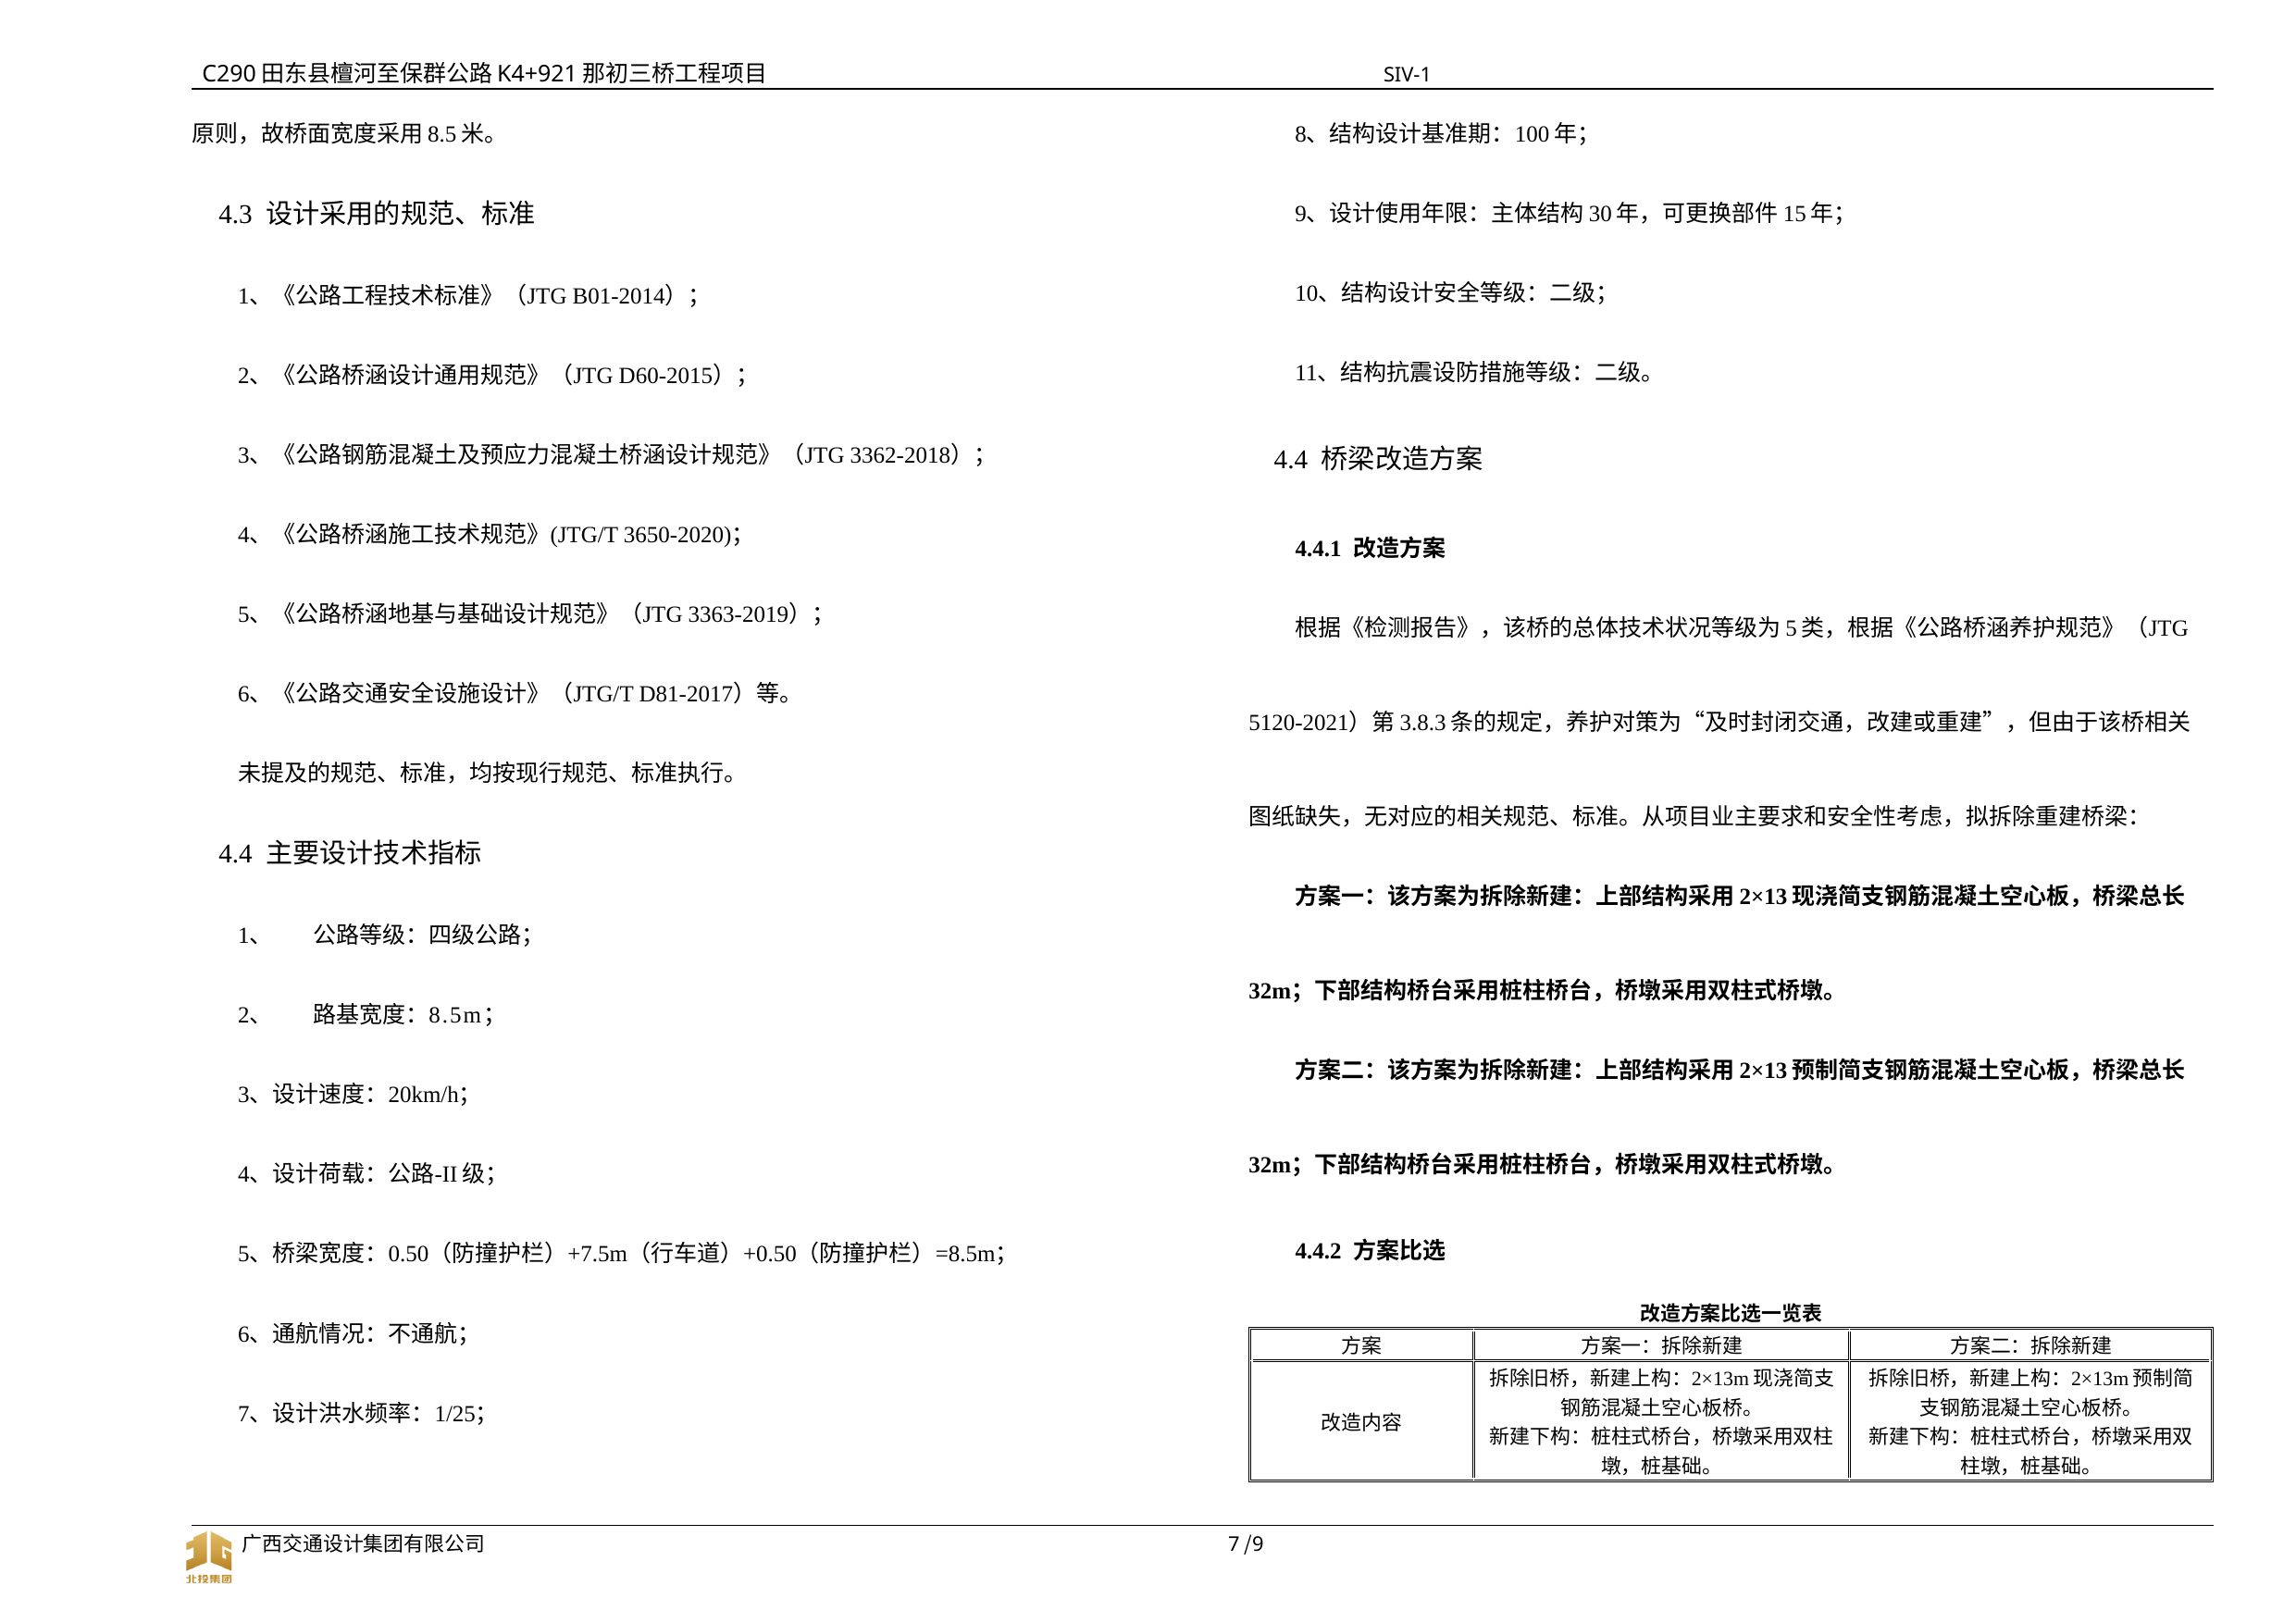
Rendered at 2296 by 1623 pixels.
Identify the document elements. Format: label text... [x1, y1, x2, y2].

text 3、《公路钢筋混凝土及预应力混凝土桥涵设计规范》（JTG 3362-2018）； [192, 422, 1156, 484]
text 4、设计荷载：公路-II级； [192, 1141, 1156, 1204]
table_cell 拆除旧桥，新建上构：2×13m预制简支钢筋混凝土空心板桥。 新建下构：桩柱式桥台，桥墩采用双柱墩，桩基础。 [1850, 1359, 2212, 1480]
text 10、结构设计安全等级：二级； [1248, 260, 2214, 322]
text 根据《检测报告》，该桥的总体技术状况等级为5类，根据《公路桥涵养护规范》（JTG 5120-2021）第3.8.3条的规定，养护对策为“及时封闭交通，改建或重建”，但由于该桥相关图纸缺失，无对应的相关规范、标准。从项目业主要求和安全性考虑，拟拆除重建桥梁： [1248, 595, 2214, 846]
text 3、设计速度：20km/h； [192, 1061, 1156, 1124]
subtitle 4.4.1 改造方案 [1248, 515, 2214, 577]
subtitle 4.3 设计采用的规范、标准 [192, 180, 1156, 242]
subtitle 4.4 主要设计技术指标 [192, 820, 1156, 883]
text 11、结构抗震设防措施等级：二级。 [1248, 340, 2214, 402]
text 5、桥梁宽度：0.50（防撞护栏）+7.5m（行车道）+0.50（防撞护栏）=8.5m； [192, 1220, 1156, 1283]
table_header 方案一：拆除新建 [1473, 1328, 1850, 1359]
text 6、通航情况：不通航； [192, 1300, 1156, 1363]
table_cell 拆除旧桥，新建上构：2×13m现浇简支钢筋混凝土空心板桥。 新建下构：桩柱式桥台，桥墩采用双柱墩，桩基础。 [1473, 1359, 1850, 1480]
text 8、结构设计基准期：100年； [1248, 100, 2214, 163]
subtitle 4.4 桥梁改造方案 [1273, 426, 2214, 489]
text 4、《公路桥涵施工技术规范》(JTG/T 3650-2020)； [192, 502, 1156, 564]
subtitle 4.4.2 方案比选 [1248, 1218, 2214, 1281]
text 9、设计使用年限：主体结构30年，可更换部件15年； [1248, 180, 2214, 242]
text 方案一：该方案为拆除新建：上部结构采用2×13现浇简支钢筋混凝土空心板，桥梁总长32m；下部结构桥台采用桩柱桥台，桥墩采用双柱式桥墩。 [1248, 862, 2214, 1020]
list 公路等级：四级公路； [238, 902, 1156, 965]
text 5、《公路桥涵地基与基础设计规范》（JTG 3363-2019）； [192, 581, 1156, 644]
text 未提及的规范、标准，均按现行规范、标准执行。 [192, 740, 1156, 803]
text 方案二：该方案为拆除新建：上部结构采用2×13预制简支钢筋混凝土空心板，桥梁总长32m；下部结构桥台采用桩柱桥台，桥墩采用双柱式桥墩。 [1248, 1036, 2214, 1194]
list 路基宽度：8.5m； [238, 982, 1156, 1045]
text 2、《公路桥涵设计通用规范》（JTG D60-2015）； [192, 341, 1156, 404]
table_cell 改造内容 [1250, 1359, 1473, 1480]
picture [185, 1530, 232, 1583]
text 1、《公路工程技术标准》（JTG B01-2014）； [192, 262, 1156, 325]
text 改造方案比选一览表 [1248, 1297, 2214, 1326]
text 7、设计洪水频率：1/25； [192, 1380, 1156, 1443]
text 6、《公路交通安全设施设计》（JTG/T D81-2017）等。 [192, 661, 1156, 724]
text 根据《公路工程技术标准》（JTG B01-2014），该桥行车道宽度按时速20km/h的四级公路，桥面宽度应为6.5米，但原桥桥面宽度应为8.5米，根据改造后桥梁不应低于原桥梁的技术指标原则，故桥面宽度采用8.5米。 [192, 100, 1156, 163]
table_header 方案 [1251, 1330, 1473, 1359]
table_header 方案二：拆除新建 [1850, 1330, 2211, 1359]
